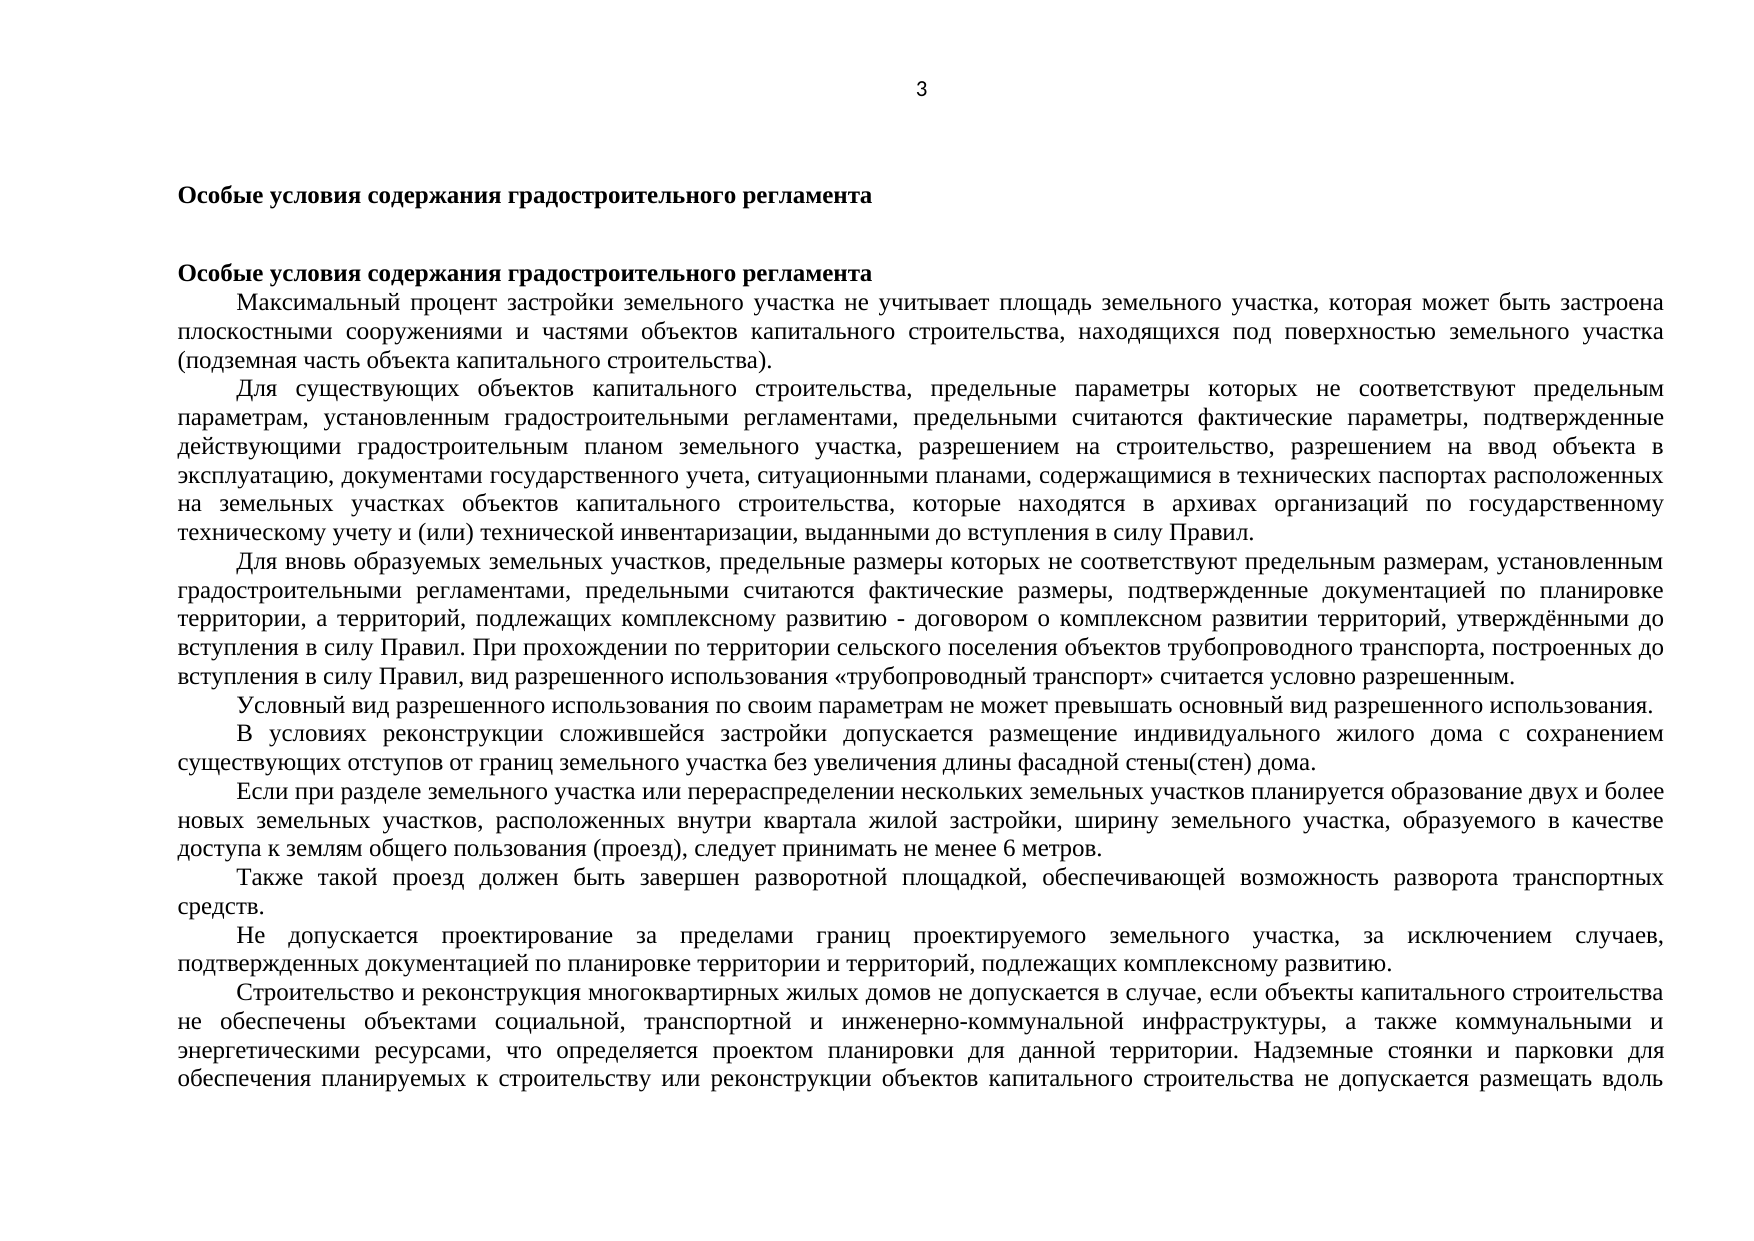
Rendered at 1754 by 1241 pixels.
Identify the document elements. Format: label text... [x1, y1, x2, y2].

text Особые условия содержания градостроительного регламента [177, 258, 1665, 287]
text Для вновь образуемых земельных участков, предельные размеры которых не соответствуют предельным размерам, установленным градостроительными регламентами, предельными считаются фактические размеры, подтвержденные документацией по планировке территории, а территорий, подлежащих комплексному развитию - договором о комплексном развитии территорий, утверждёнными до вступления в силу Правил. При прохождении по территории сельского поселения объектов трубопроводного транспорта, построенных до вступления в силу Правил, вид разрешенного использования «трубопроводный транспорт» считается условно разрешенным. [177, 546, 1665, 690]
text Условный вид разрешенного использования по своим параметрам не может превышать основный вид разрешенного использования. [177, 690, 1665, 718]
subtitle Особые условия содержания градостроительного регламента [177, 180, 1665, 208]
text Максимальный процент застройки земельного участка не учитывает площадь земельного участка, которая может быть застроена плоскостными сооружениями и частями объектов капитального строительства, находящихся под поверхностью земельного участка (подземная часть объекта капитального строительства). [177, 287, 1665, 373]
text Не допускается проектирование за пределами границ проектируемого земельного участка, за исключением случаев, подтвержденных документацией по планировке территории и территорий, подлежащих комплексному развитию. [177, 920, 1665, 977]
text В условиях реконструкции сложившейся застройки допускается размещение индивидуального жилого дома с сохранением существующих отступов от границ земельного участка без увеличения длины фасадной стены(стен) дома. [177, 718, 1665, 776]
text Если при разделе земельного участка или перераспределении нескольких земельных участков планируется образование двух и более новых земельных участков, расположенных внутри квартала жилой застройки, ширину земельного участка, образуемого в качестве доступа к землям общего пользования (проезд), следует принимать не менее 6 метров. [177, 776, 1665, 862]
text Для существующих объектов капитального строительства, предельные параметры которых не соответствуют предельным параметрам, установленным градостроительными регламентами, предельными считаются фактические параметры, подтвержденные действующими градостроительным планом земельного участка, разрешением на строительство, разрешением на ввод объекта в эксплуатацию, документами государственного учета, ситуационными планами, содержащимися в технических паспортах расположенных на земельных участках объектов капитального строительства, которые находятся в архивах организаций по государственному техническому учету и (или) технической инвентаризации, выданными до вступления в силу Правил. [177, 373, 1665, 546]
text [177, 977, 1665, 1092]
text Также такой проезд должен быть завершен разворотной площадкой, обеспечивающей возможность разворота транспортных средств. [177, 862, 1665, 920]
